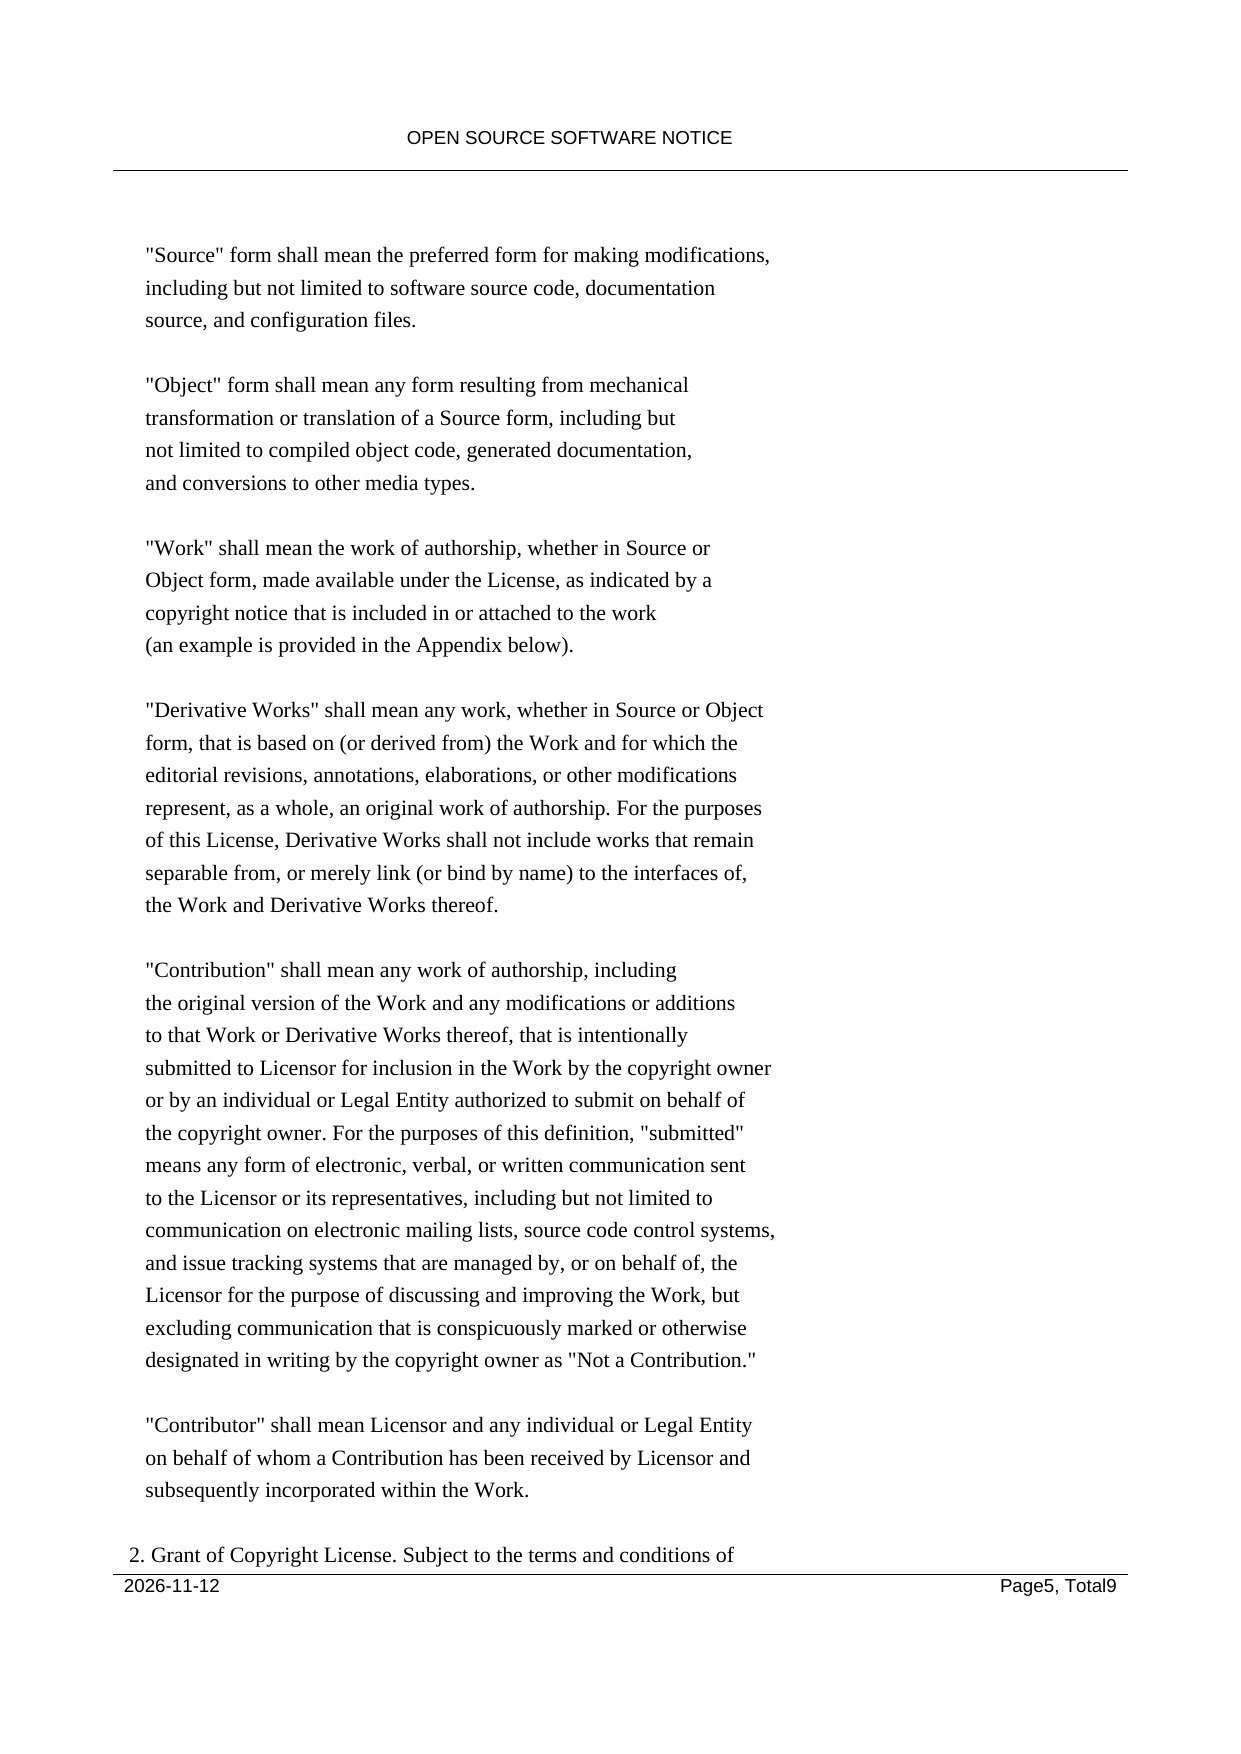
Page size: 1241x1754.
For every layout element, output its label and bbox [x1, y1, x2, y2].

text [112, 206, 1128, 1571]
